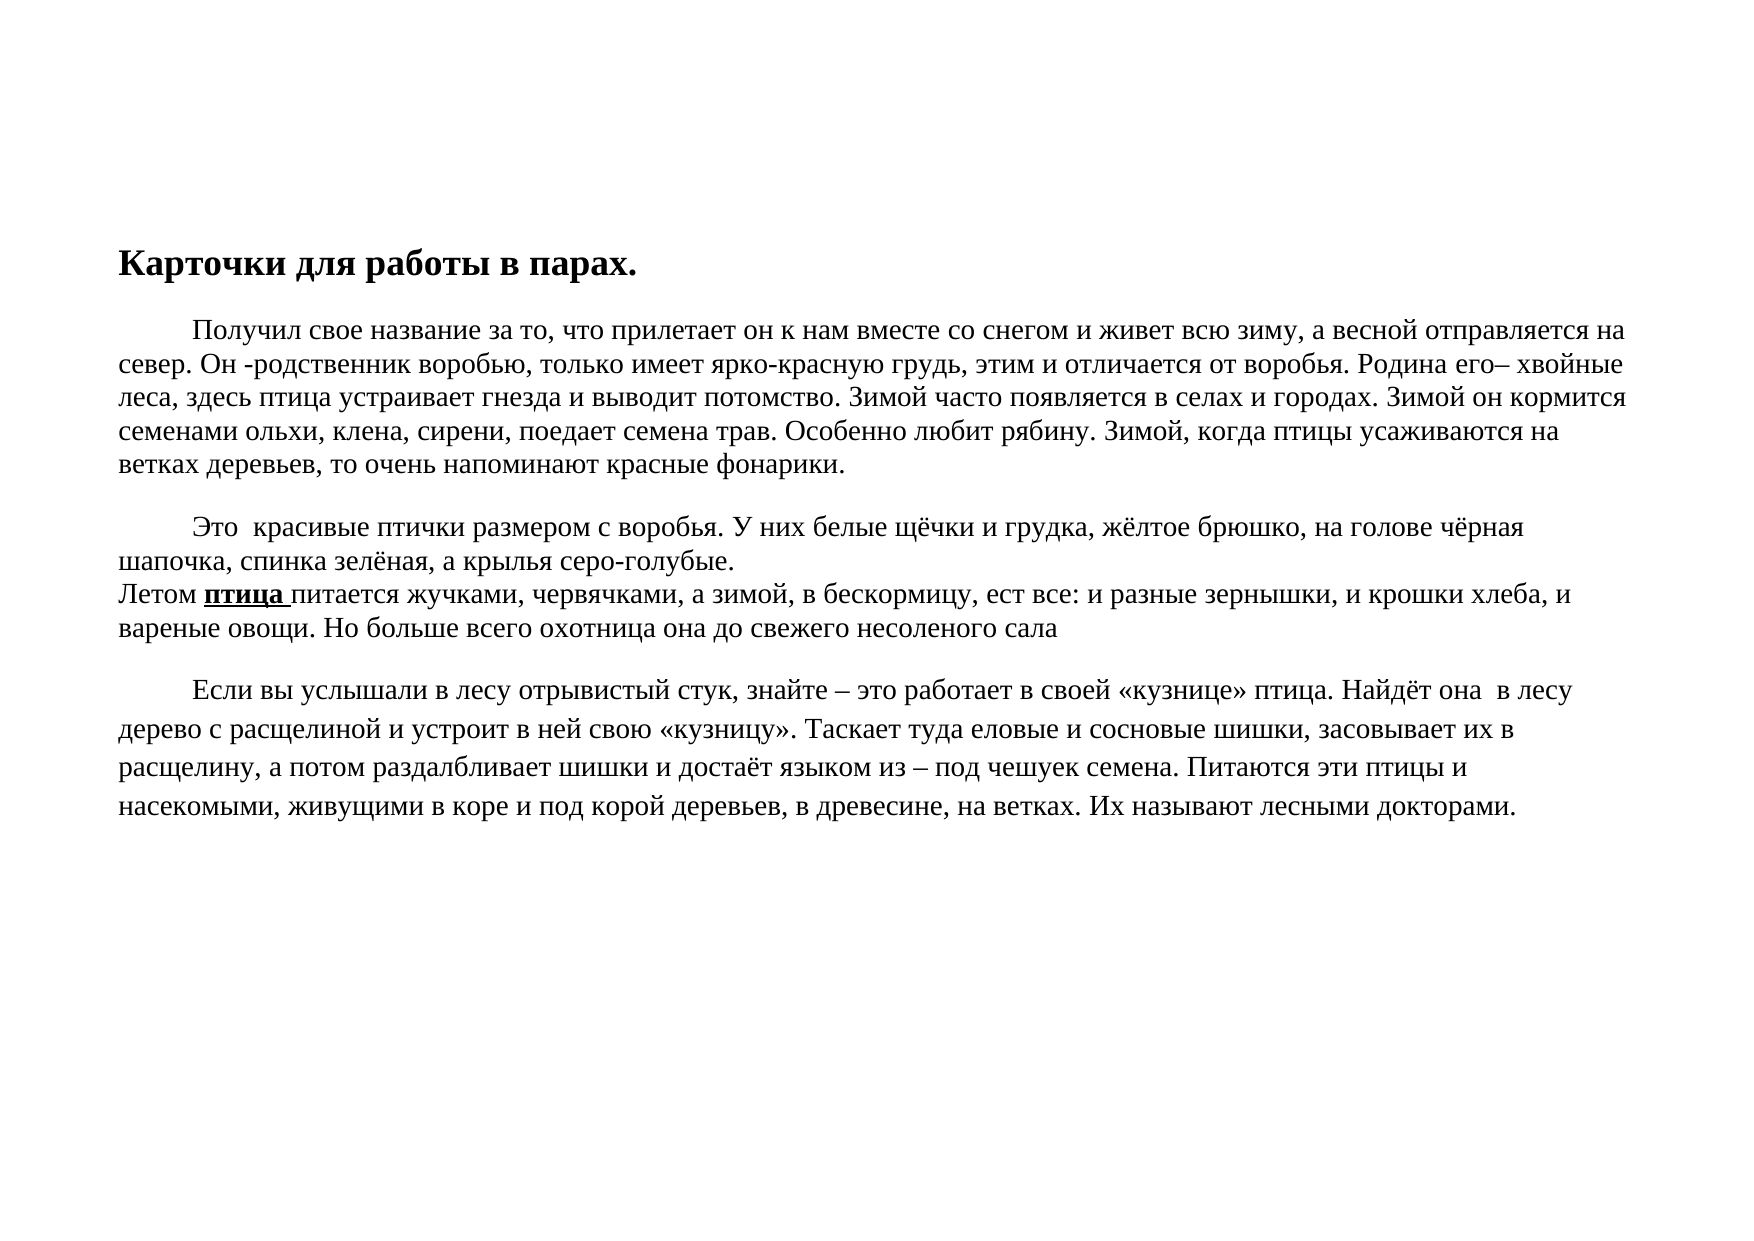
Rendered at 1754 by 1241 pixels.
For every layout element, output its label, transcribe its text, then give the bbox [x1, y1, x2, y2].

text Карточки для работы в парах. [118, 240, 1636, 283]
text Это красивые птички размером с воробья. У них белые щёчки и грудка, жёлтое брюшко, на голове чёрная шапочка, спинка зелёная, а крылья серо-голубые. Летом птица питается жучками, червячками, а зимой, в бескормицу, ест все: и разные зернышки, и крошки хлеба, и вареные овощи. Но больше всего охотница она до свежего несоленого сала [118, 509, 1636, 643]
text Получил свое название за то, что прилетает он к нам вместе со снегом и живет всю зиму, а весной отправляется на север. Он -родственник воробью, только имеет ярко-красную грудь, этим и отличается от воробья. Родина его– хвойные леса, здесь птица устраивает гнезда и выводит потомство. Зимой часто появляется в селах и городах. Зимой он кормится семенами ольхи, клена, сирени, поедает семена трав. Особенно любит рябину. Зимой, когда птицы усаживаются на ветках деревьев, то очень напоминают красные фонарики. [118, 312, 1636, 480]
text Если вы услышали в лесу отрывистый стук, знайте – это работает в своей «кузнице» птица. Найдёт она в лесу дерево с расщелиной и устроит в ней свою «кузницу». Таскает туда еловые и сосновые шишки, засовывает их в расщелину, а потом раздалбливает шишки и достаёт языком из – под чешуек семена. Питаются эти птицы и насекомыми, живущими в коре и под корой деревьев, в древесине, на ветках. Их называют лесными докторами. [118, 672, 1636, 854]
